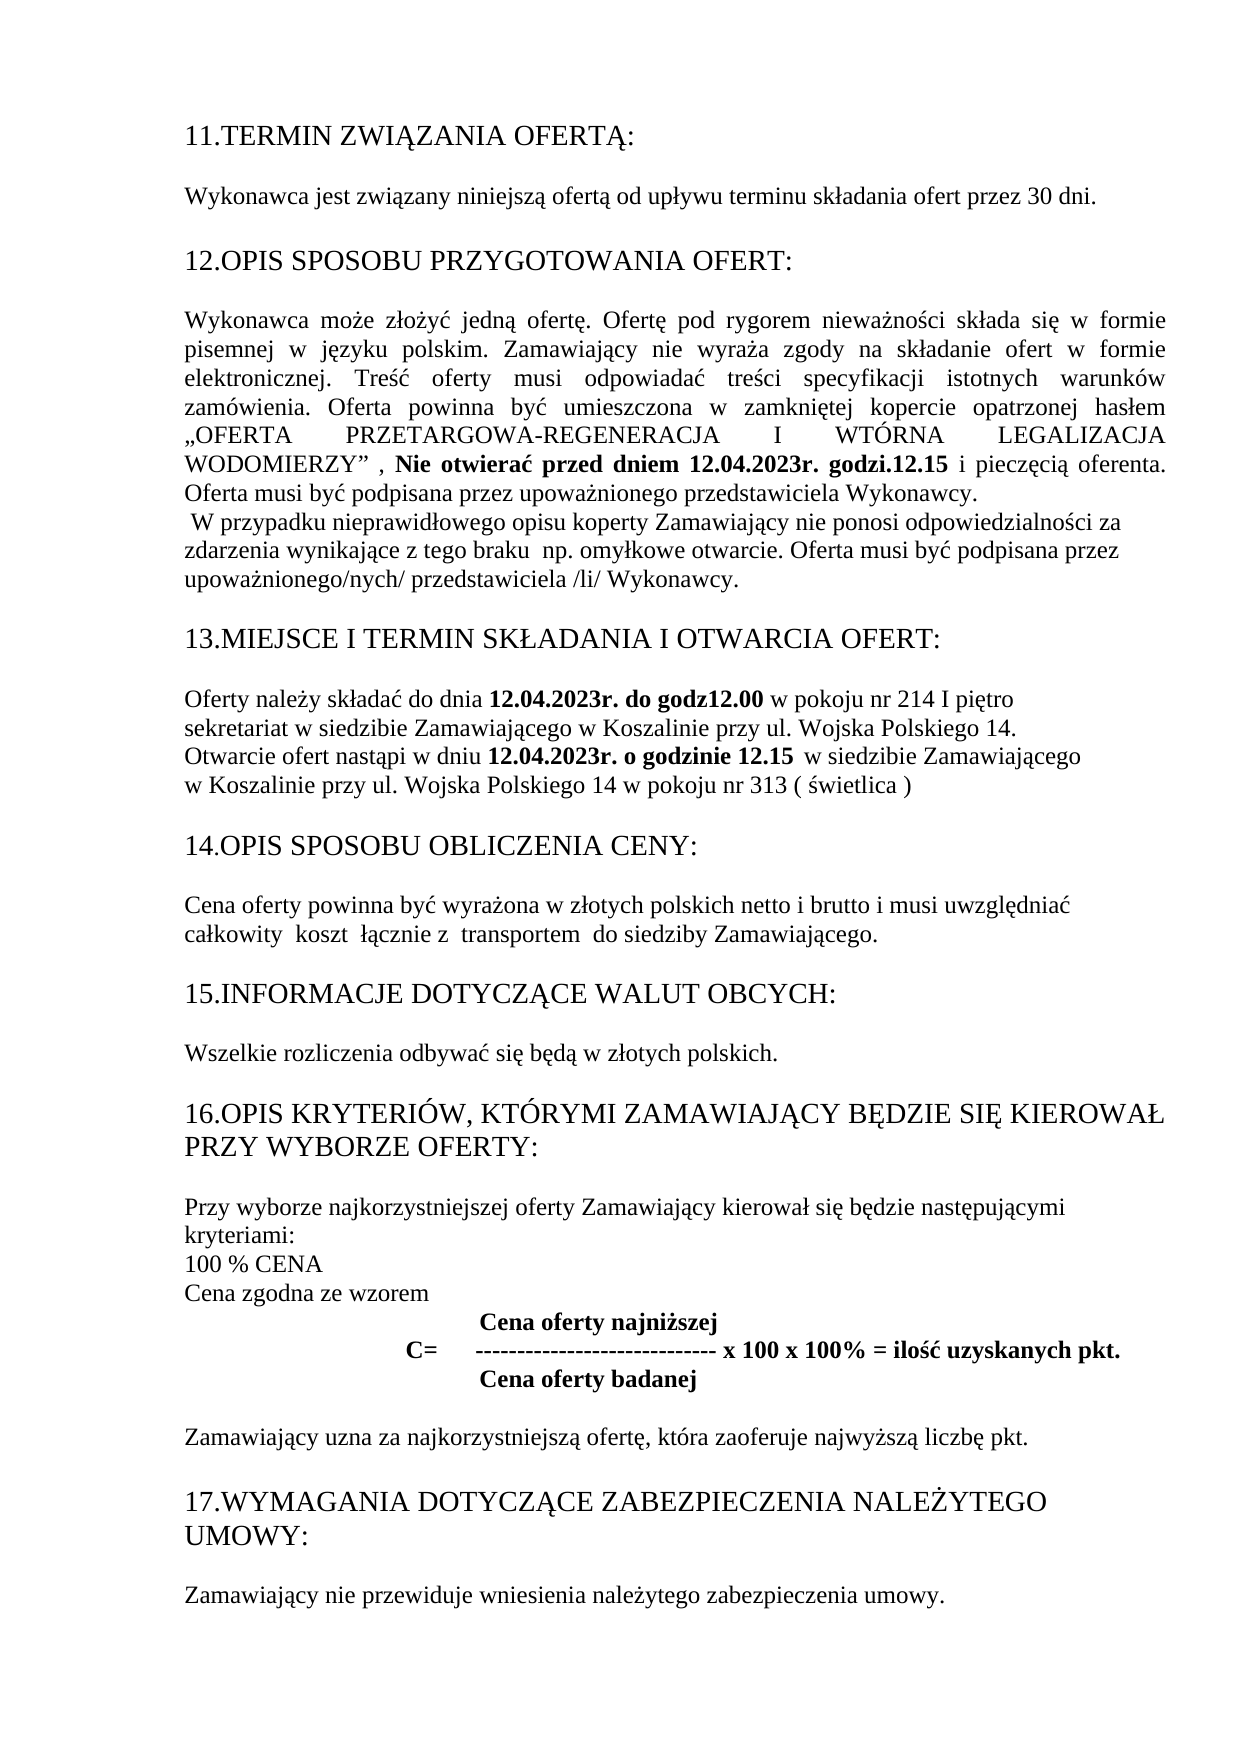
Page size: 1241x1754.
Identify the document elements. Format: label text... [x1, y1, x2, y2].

text Przy wyborze najkorzystniejszej oferty Zamawiający kierował się będzie następującymi kryteriami: [184, 1192, 1167, 1249]
text Zamawiający uzna za najkorzystniejszą ofertę, która zaoferuje najwyższą liczbę pkt. [184, 1422, 1167, 1451]
text 13.MIEJSCE I TERMIN SKŁADANIA I OTWARCIA OFERT: [184, 622, 1167, 655]
text 100 % CENA [184, 1249, 1167, 1278]
text C= ----------------------------- x 100 x 100% = ilość uzyskanych pkt. [184, 1336, 1167, 1364]
text Wszelkie rozliczenia odbywać się będą w złotych polskich. [184, 1038, 1167, 1067]
text 14.OPIS SPOSOBU OBLICZENIA CENY: [184, 828, 1167, 861]
text Cena zgodna ze wzorem [184, 1278, 1167, 1307]
text Oferty należy składać do dnia 12.04.2023r. do godz12.00 w pokoju nr 214 I piętro sekretariat w siedzibie Zamawiającego w Koszalinie przy ul. Wojska Polskiego 14. [184, 684, 1167, 741]
text 15.INFORMACJE DOTYCZĄCE WALUT OBCYCH: [184, 976, 1167, 1010]
text Cena oferty badanej [184, 1364, 1167, 1393]
text 11.TERMIN ZWIĄZANIA OFERTĄ: [184, 118, 1167, 152]
text 17.WYMAGANIA DOTYCZĄCE ZABEZPIECZENIA NALEŻYTEGO UMOWY: [184, 1484, 1167, 1551]
text Wykonawca jest związany niniejszą ofertą od upływu terminu składania ofert przez 30 dni. [184, 181, 1167, 209]
text Zamawiający nie przewiduje wniesienia należytego zabezpieczenia umowy. [184, 1580, 1167, 1609]
text 16.OPIS KRYTERIÓW, KTÓRYMI ZAMAWIAJĄCY BĘDZIE SIĘ KIEROWAŁ PRZY WYBORZE OFERTY: [184, 1096, 1167, 1163]
text Cena oferty najniższej [184, 1307, 1167, 1336]
text W przypadku nieprawidłowego opisu koperty Zamawiający nie ponosi odpowiedzialności za zdarzenia wynikające z tego braku np. omyłkowe otwarcie. Oferta musi być podpisana przez upoważnionego/nych/ przedstawiciela /li/ Wykonawcy. [184, 507, 1167, 593]
text Cena oferty powinna być wyrażona w złotych polskich netto i brutto i musi uwzględniać całkowity koszt łącznie z transportem do siedziby Zamawiającego. [184, 890, 1167, 947]
text Wykonawca może złożyć jedną ofertę. Ofertę pod rygorem nieważności składa się w formie pisemnej w języku polskim. Zamawiający nie wyraża zgody na składanie ofert w formie elektronicznej. Treść oferty musi odpowiadać treści specyfikacji istotnych warunków zamówienia. Oferta powinna być umieszczona w zamkniętej kopercie opatrzonej hasłem „OFERTA PRZETARGOWA-REGENERACJA I WTÓRNA LEGALIZACJA WODOMIERZY” , Nie otwierać przed dniem 12.04.2023r. godzi.12.15 i pieczęcią oferenta. Oferta musi być podpisana przez upoważnionego przedstawiciela Wykonawcy. [184, 305, 1167, 507]
text Otwarcie ofert nastąpi w dniu 12.04.2023r. o godzinie 12.15 w siedzibie Zamawiającego w Koszalinie przy ul. Wojska Polskiego 14 w pokoju nr 313 ( świetlica ) [184, 741, 1167, 799]
text 12.OPIS SPOSOBU PRZYGOTOWANIA OFERT: [184, 243, 1167, 277]
